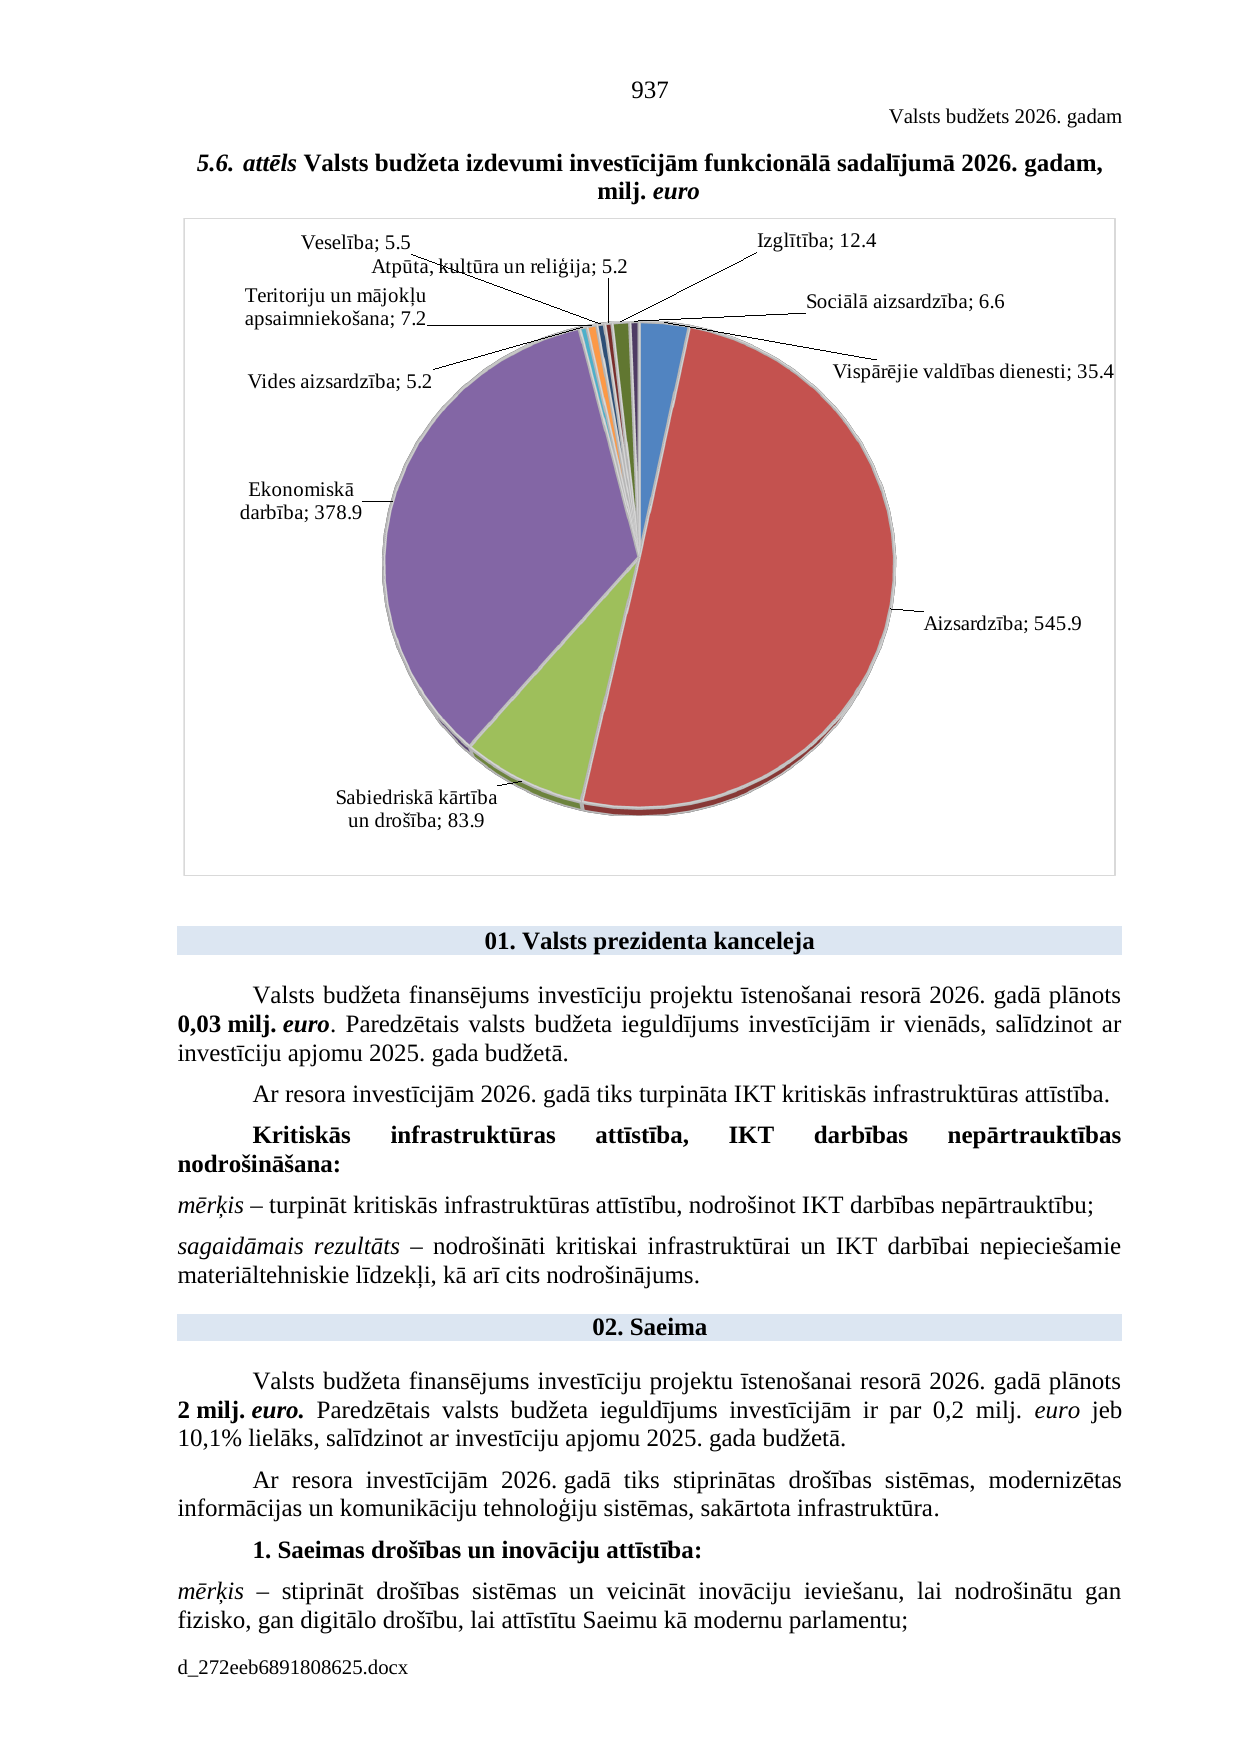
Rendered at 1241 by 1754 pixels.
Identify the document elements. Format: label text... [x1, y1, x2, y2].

text 5.6. attēls Valsts budžeta izdevumi investīcijām funkcionālā sadalījumā 2026. gadam, milj. euro [177, 148, 1122, 205]
text 01. Valsts prezidenta kanceleja [177, 926, 1122, 955]
text Kritiskās infrastruktūras attīstība, IKT darbības nepārtrauktības nodrošināšana: [177, 1120, 1122, 1178]
text mērķis – stiprināt drošības sistēmas un veicināt inovāciju ieviešanu, lai nodrošinātu gan fizisko, gan digitālo drošību, lai attīstītu Saeimu kā modernu parlamentu; [177, 1576, 1122, 1633]
text mērķis – turpināt kritiskās infrastruktūras attīstību, nodrošinot IKT darbības nepārtrauktību; [177, 1190, 1122, 1219]
text Valsts budžeta finansējums investīciju projektu īstenošanai resorā 2026. gadā plānots 0,03 milj. euro. Paredzētais valsts budžeta ieguldījums investīcijām ir vienāds, salīdzinot ar investīciju apjomu 2025. gada budžetā. [177, 980, 1122, 1066]
text sagaidāmais rezultāts – nodrošināti kritiskai infrastruktūrai un IKT darbībai nepieciešamie materiāltehniskie līdzekļi, kā arī cits nodrošinājums. [177, 1231, 1122, 1289]
text Ar resora investīcijām 2026. gadā tiks turpināta IKT kritiskās infrastruktūras attīstība. [177, 1079, 1122, 1108]
text Valsts budžeta finansējums investīciju projektu īstenošanai resorā 2026. gadā plānots 2 milj. euro. Paredzētais valsts budžeta ieguldījums investīcijām ir par 0,2 milj. euro jeb 10,1% lielāks, salīdzinot ar investīciju apjomu 2025. gada budžetā. [177, 1366, 1122, 1452]
text 02. Saeima [177, 1314, 1122, 1341]
text Ar resora investīcijām 2026. gadā tiks stiprinātas drošības sistēmas, modernizētas informācijas un komunikāciju tehnoloģiju sistēmas, sakārtota infrastruktūra. [177, 1465, 1122, 1522]
text 1. Saeimas drošības un inovāciju attīstība: [177, 1535, 1122, 1563]
